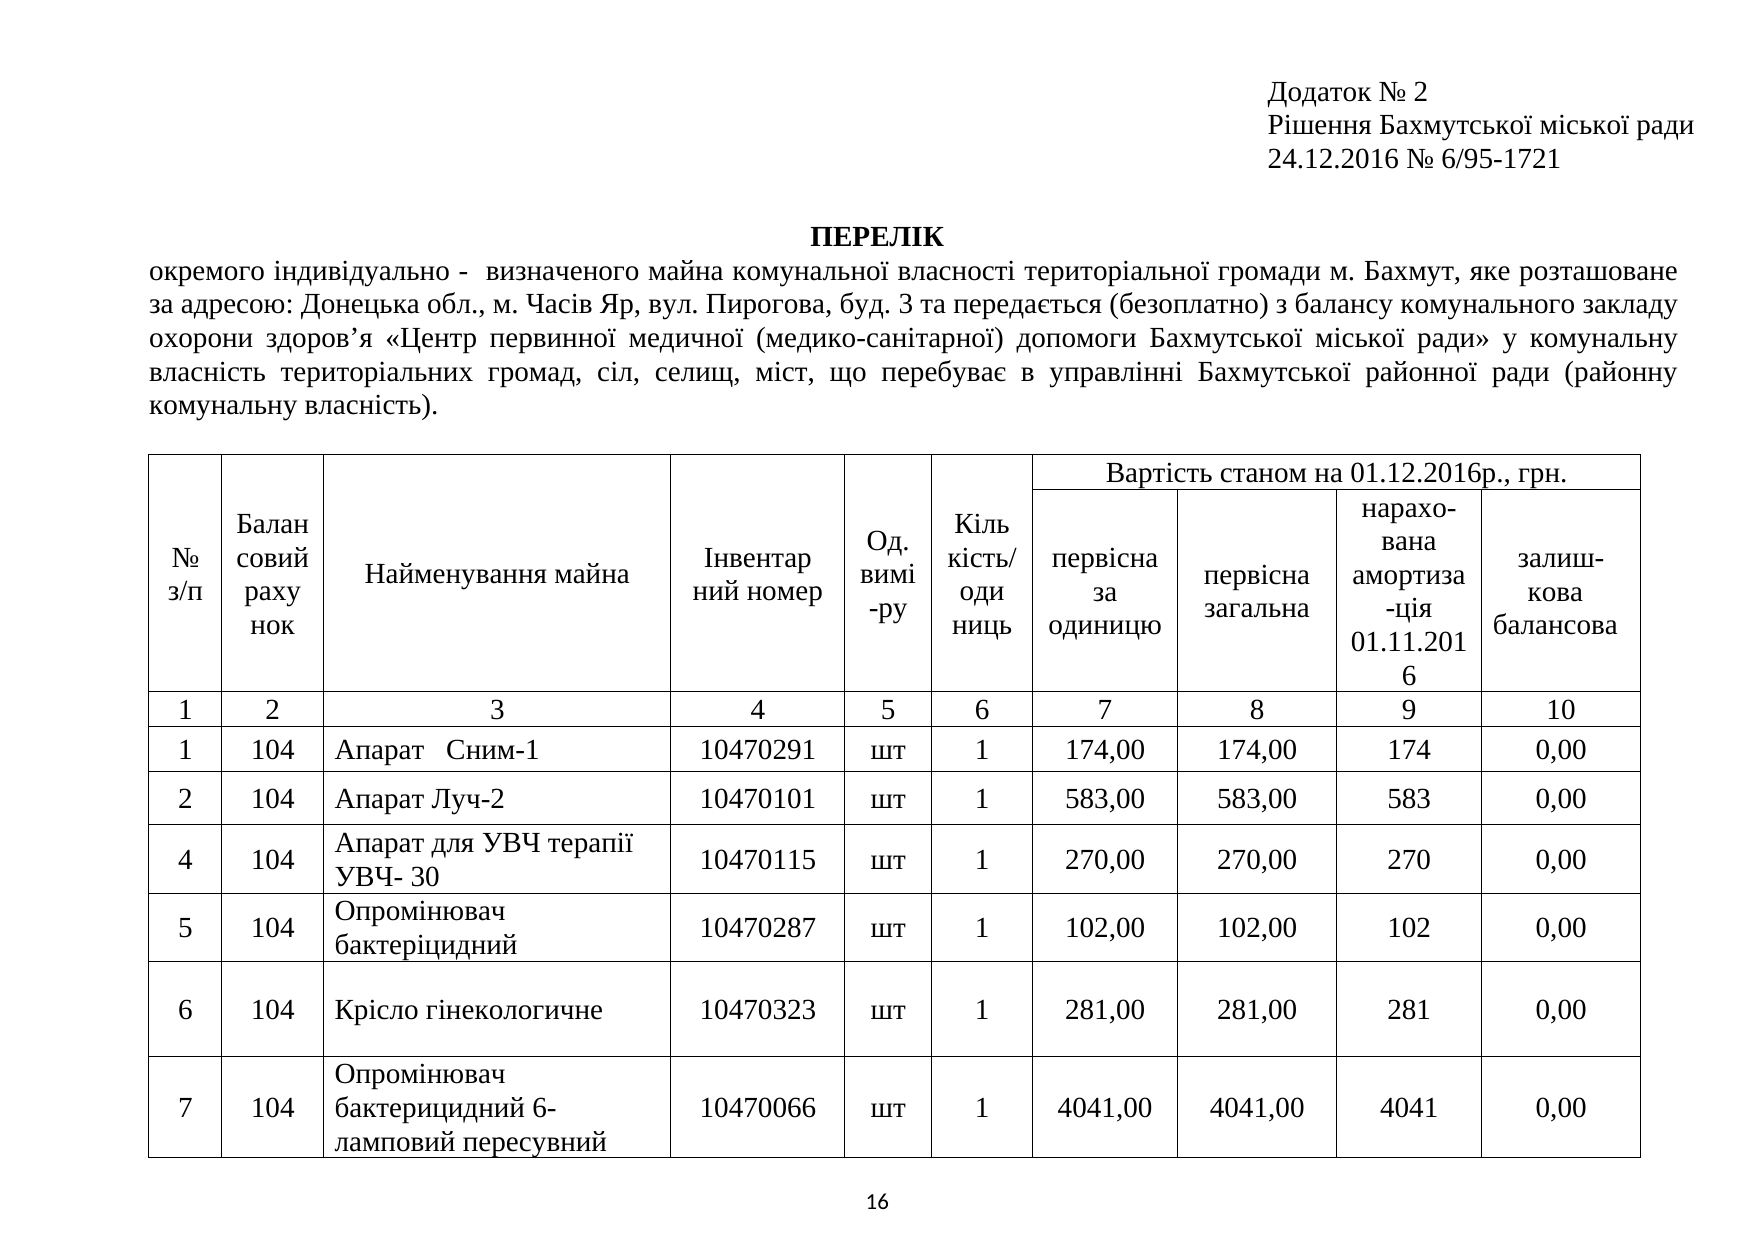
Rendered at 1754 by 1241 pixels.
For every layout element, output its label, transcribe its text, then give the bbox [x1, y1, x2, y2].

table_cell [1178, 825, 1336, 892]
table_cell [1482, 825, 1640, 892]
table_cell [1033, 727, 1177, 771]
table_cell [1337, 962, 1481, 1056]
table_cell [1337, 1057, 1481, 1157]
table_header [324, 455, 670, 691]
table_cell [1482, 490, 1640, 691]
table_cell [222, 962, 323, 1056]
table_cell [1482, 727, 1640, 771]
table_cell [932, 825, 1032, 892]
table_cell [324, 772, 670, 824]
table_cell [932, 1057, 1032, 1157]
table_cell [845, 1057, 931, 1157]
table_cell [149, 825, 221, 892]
text ПЕРЕЛІК [75, 219, 1679, 253]
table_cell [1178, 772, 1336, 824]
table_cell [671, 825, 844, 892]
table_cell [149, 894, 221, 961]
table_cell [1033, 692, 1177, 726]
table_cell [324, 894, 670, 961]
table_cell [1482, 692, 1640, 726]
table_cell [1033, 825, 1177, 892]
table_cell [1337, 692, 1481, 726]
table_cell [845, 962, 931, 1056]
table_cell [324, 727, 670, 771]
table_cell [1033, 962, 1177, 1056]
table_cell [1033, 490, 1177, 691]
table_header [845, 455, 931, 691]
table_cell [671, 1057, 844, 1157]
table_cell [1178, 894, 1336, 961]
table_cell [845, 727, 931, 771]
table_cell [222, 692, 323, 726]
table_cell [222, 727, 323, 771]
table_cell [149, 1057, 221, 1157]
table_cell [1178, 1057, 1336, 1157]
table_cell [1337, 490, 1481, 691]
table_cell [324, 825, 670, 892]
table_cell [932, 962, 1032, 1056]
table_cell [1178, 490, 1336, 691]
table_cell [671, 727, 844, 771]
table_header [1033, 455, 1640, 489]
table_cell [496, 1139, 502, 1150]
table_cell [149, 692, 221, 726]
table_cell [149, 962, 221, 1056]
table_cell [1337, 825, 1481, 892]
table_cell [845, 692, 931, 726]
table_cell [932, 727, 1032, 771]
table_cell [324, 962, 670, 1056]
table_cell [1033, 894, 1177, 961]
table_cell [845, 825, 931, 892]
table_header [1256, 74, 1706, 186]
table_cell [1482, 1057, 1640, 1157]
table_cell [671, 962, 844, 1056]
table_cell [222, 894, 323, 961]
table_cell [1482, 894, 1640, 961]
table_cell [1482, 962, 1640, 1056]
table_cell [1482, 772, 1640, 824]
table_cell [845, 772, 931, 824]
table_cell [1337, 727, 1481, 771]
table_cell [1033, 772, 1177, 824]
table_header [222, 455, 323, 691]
text окремого індивідуально - визначеного майна комунальної власності територіальної громади м. Бахмут, яке розташоване за адресою: Донецька обл., м. Часів Яр, вул. Пирогова, буд. 3 та передається (безоплатно) з балансу комунального закладу охорони здоров’я «Центр первинної медичної (медико-санітарної) допомоги Бахмутської міської ради» у комунальну власність територіальних громад, сіл, селищ, міст, що перебуває в управлінні Бахмутської районної ради (районну комунальну власність). [149, 253, 1679, 421]
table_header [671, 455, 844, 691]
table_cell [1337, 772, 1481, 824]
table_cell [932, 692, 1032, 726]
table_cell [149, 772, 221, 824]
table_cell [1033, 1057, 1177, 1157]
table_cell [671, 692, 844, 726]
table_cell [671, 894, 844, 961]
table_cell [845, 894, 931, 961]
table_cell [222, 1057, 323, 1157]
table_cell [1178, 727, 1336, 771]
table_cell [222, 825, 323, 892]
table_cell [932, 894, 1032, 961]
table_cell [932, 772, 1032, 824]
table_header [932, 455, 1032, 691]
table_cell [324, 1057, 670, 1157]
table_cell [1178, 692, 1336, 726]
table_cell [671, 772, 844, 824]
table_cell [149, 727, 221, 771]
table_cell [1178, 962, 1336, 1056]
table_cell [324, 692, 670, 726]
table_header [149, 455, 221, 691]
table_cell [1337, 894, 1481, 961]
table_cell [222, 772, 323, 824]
